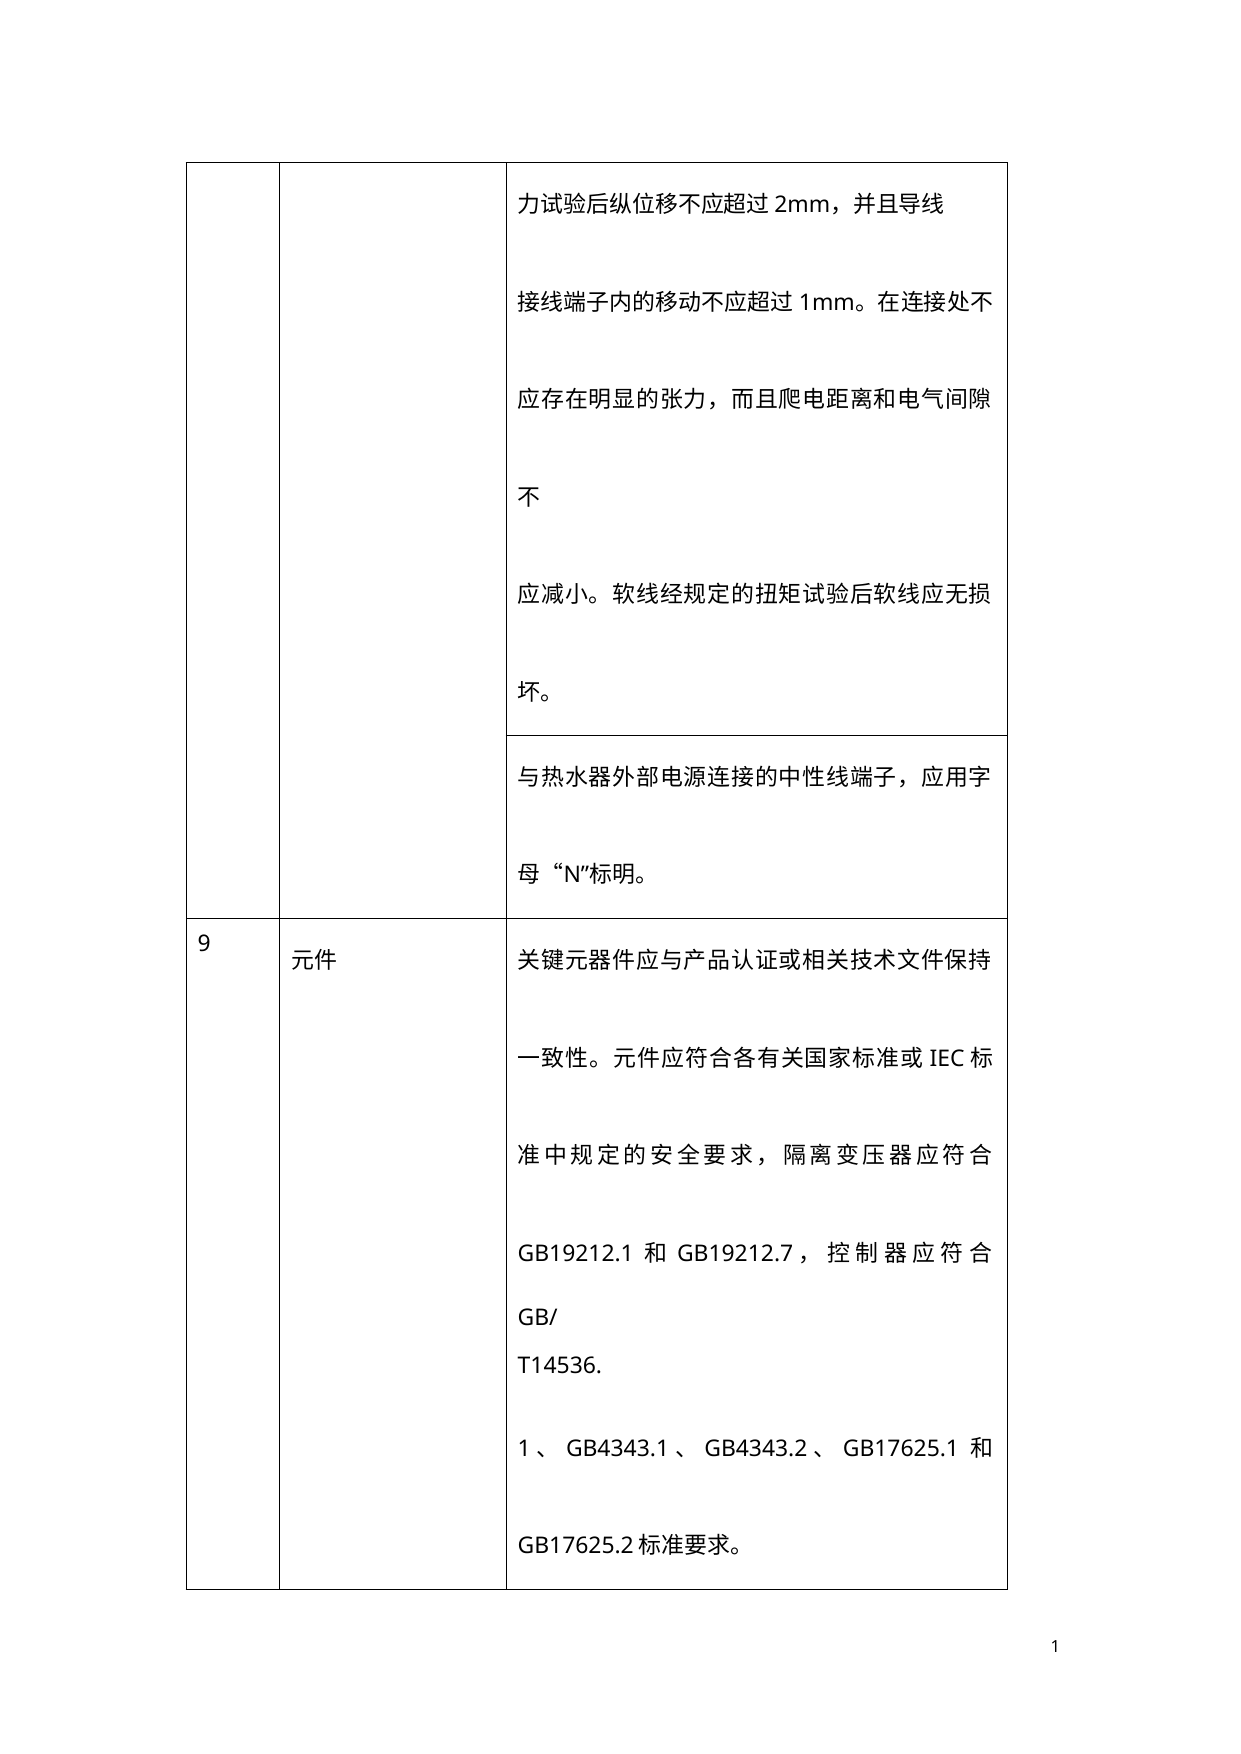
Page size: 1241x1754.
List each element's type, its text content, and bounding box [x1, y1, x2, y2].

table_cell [507, 163, 1007, 735]
table_cell 关键元器件应与产品认证或相关技术文件保持一致性。元件应符合各有关国家标准或IEC标准中规定的安全要求，隔离变压器应符合GB19212.1和GB19212.7，控制器应符合GB/T14536.1、GB4343.1、GB4343.2、GB17625.1和GB17625.2标准要求。 [507, 919, 1007, 1588]
table_cell 与热水器外部电源连接的中性线端子，应用字母“N”标明。 [507, 736, 1007, 918]
table_cell 元件 [280, 919, 506, 1588]
table_cell 9 [187, 919, 279, 1588]
